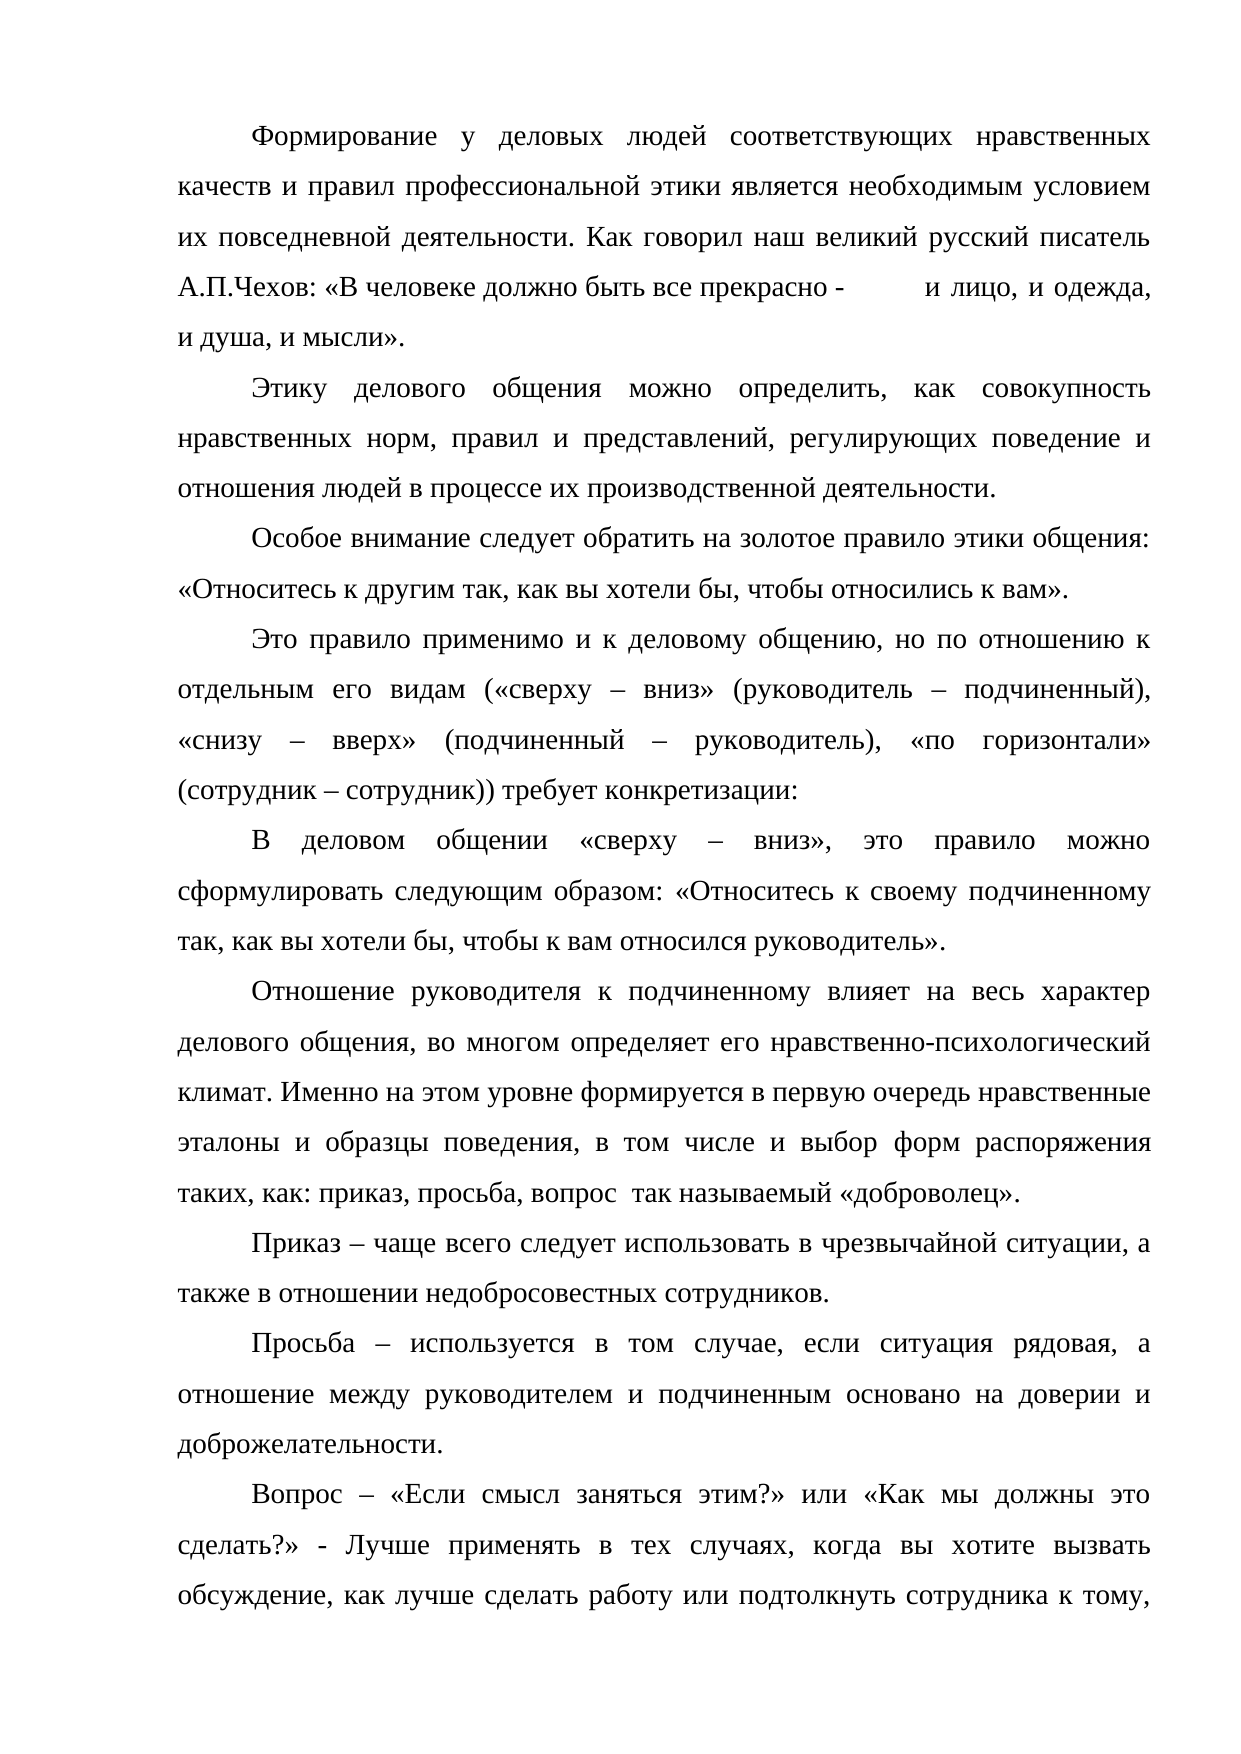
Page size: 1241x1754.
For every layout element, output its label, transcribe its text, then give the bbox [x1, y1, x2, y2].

text Приказ – чаще всего следует использовать в чрезвычайной ситуации, а также в отношении недобросовестных сотрудников. [177, 1225, 1152, 1309]
text Просьба – используется в том случае, если ситуация рядовая, а отношение между руководителем и подчиненным основано на доверии и доброжелательности. [177, 1326, 1152, 1460]
text Это правило применимо и к деловому общению, но по отношению к отдельным его видам («сверху – вниз» (руководитель – подчиненный), «снизу – вверх» (подчиненный – руководитель), «по горизонтали» (сотрудник – сотрудник)) требует конкретизации: [177, 621, 1152, 806]
text Особое внимание следует обратить на золотое правило этики общения: «Относитесь к другим так, как вы хотели бы, чтобы относились к вам». [177, 521, 1152, 604]
text Этику делового общения можно определить, как совокупность нравственных норм, правил и представлений, регулирующих поведение и отношения людей в процессе их производственной деятельности. [177, 370, 1152, 504]
text Формирование у деловых людей соответствующих нравственных качеств и правил профессиональной этики является необходимым условием их повседневной деятельности. Как говорил наш великий русский писатель А.П.Чехов: «В человеке должно быть все прекрасно - и лицо, и одежда, и душа, и мысли». [177, 118, 1152, 353]
text В деловом общении «сверху – вниз», это правило можно сформулировать следующим образом: «Относитесь к своему подчиненному так, как вы хотели бы, чтобы к вам относился руководитель». [177, 822, 1152, 957]
text Отношение руководителя к подчиненному влияет на весь характер делового общения, во многом определяет его нравственно-психологический климат. Именно на этом уровне формируется в первую очередь нравственные эталоны и образцы поведения, в том числе и выбор форм распоряжения таких, как: приказ, просьба, вопрос так называемый «доброволец». [177, 973, 1152, 1208]
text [177, 1477, 1152, 1611]
